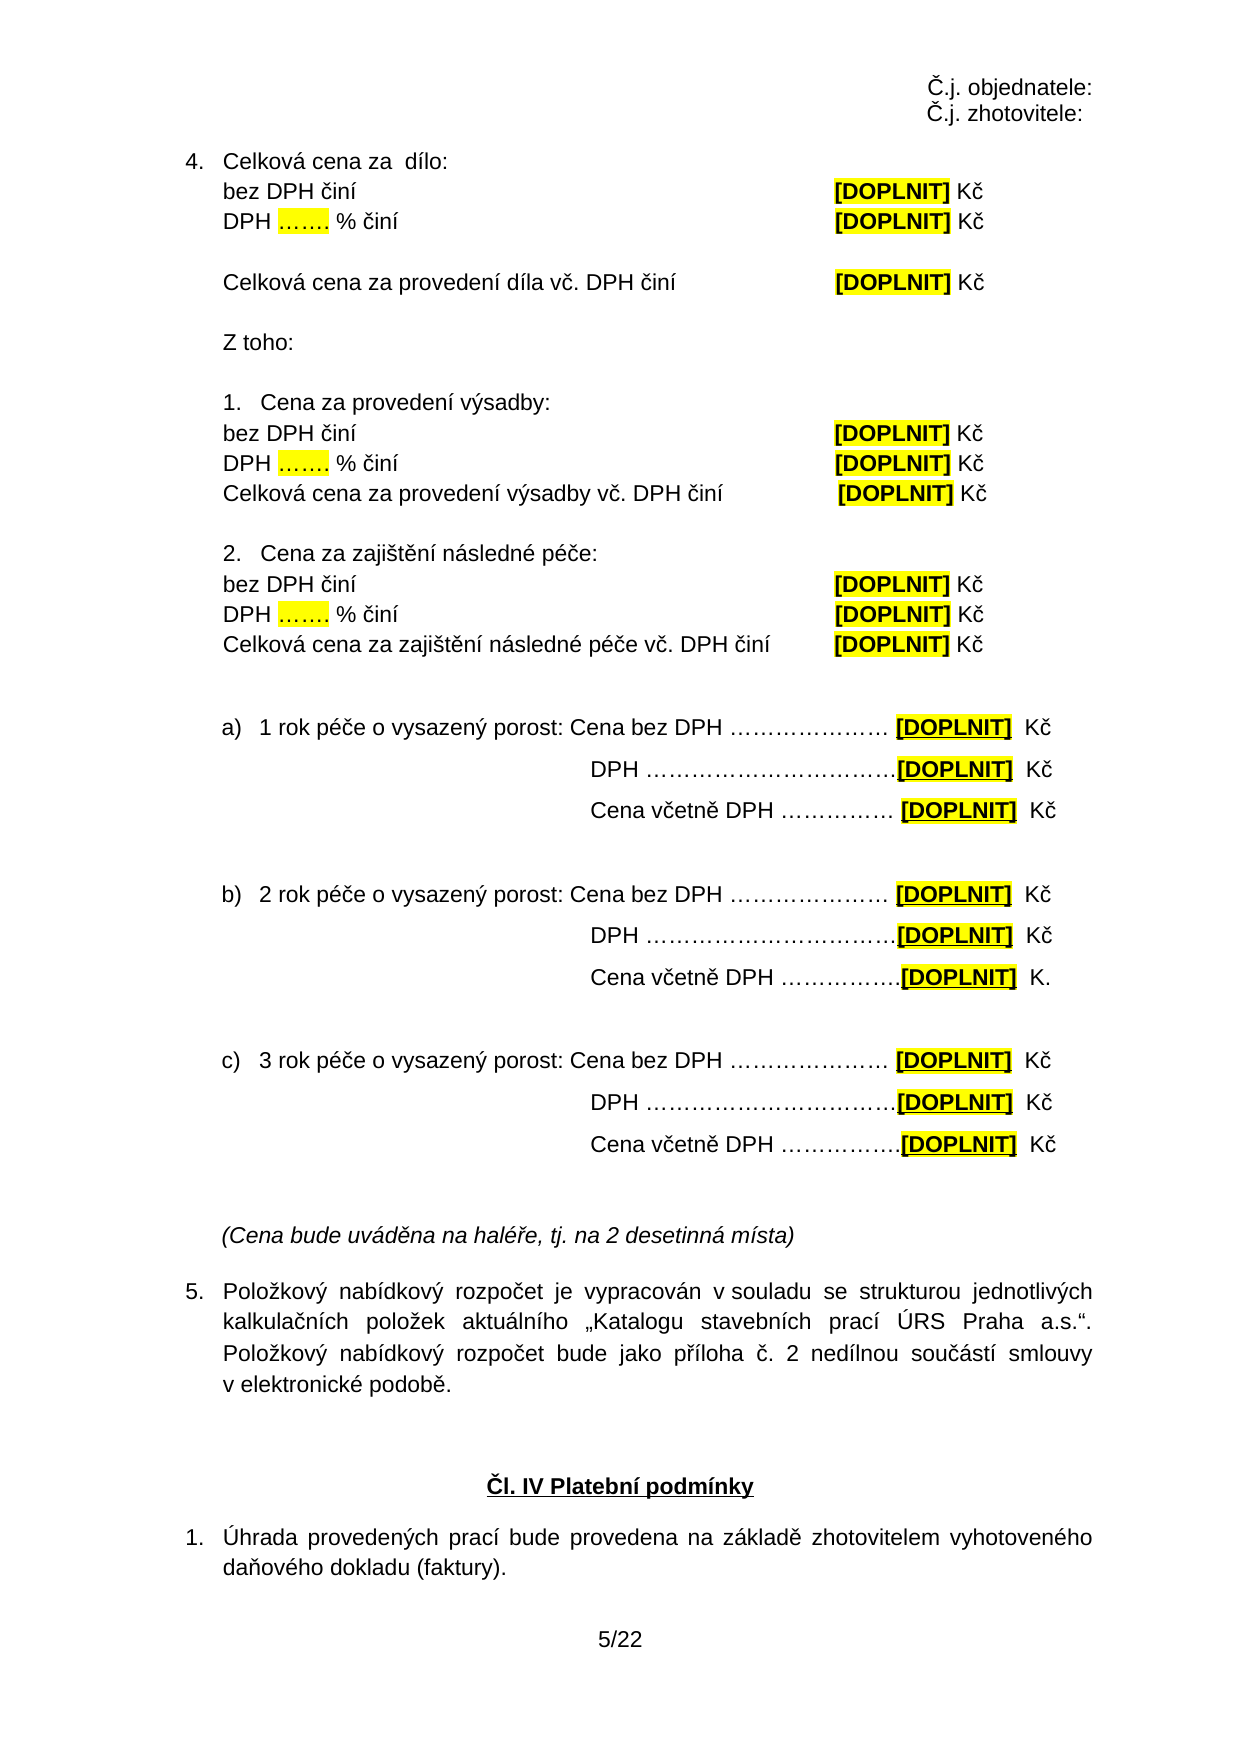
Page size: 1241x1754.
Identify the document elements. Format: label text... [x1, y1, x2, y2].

list 2 rok péče o vysazený porost: Cena bez DPH ………………… [DOPLNIT] Kč [221, 879, 1093, 908]
text Cena včetně DPH …………….[DOPLNIT] K. [148, 962, 1093, 991]
list Cena za zajištění následné péče: [223, 540, 1093, 567]
list Cena za provedení výsadby: [223, 389, 1093, 416]
list bez DPH činí [DOPLNIT] Kč [950, 571, 1093, 597]
list Celková cena za provedení díla vč. DPH činí [DOPLNIT] Kč [223, 268, 1093, 295]
list 1 rok péče o vysazený porost: Cena bez DPH ………………… [DOPLNIT] Kč [221, 712, 1093, 741]
text DPH ……………………………[DOPLNIT] Kč [148, 754, 1093, 783]
list DPH ……. % činí [DOPLNIT] Kč [951, 601, 1093, 627]
list Celková cena za dílo: [185, 148, 1093, 174]
list 3 rok péče o vysazený porost: Cena bez DPH ………………… [DOPLNIT] Kč [221, 1046, 1093, 1075]
list DPH ……. % činí [DOPLNIT] Kč [329, 601, 835, 627]
text DPH ……………………………[DOPLNIT] Kč [148, 1087, 1093, 1116]
list bez DPH činí [DOPLNIT] Kč [223, 571, 834, 597]
list Z toho: [223, 329, 1093, 355]
text Čl. IV Platební podmínky [148, 1473, 1093, 1499]
text Cena včetně DPH …………….[DOPLNIT] Kč [148, 1129, 1093, 1158]
list bez DPH činí [DOPLNIT] Kč [950, 178, 1093, 204]
list DPH ……. % činí [DOPLNIT] Kč Celková cena za provedení výsadby vč. DPH činí [DOPLNIT] Kč [223, 450, 1093, 506]
text Cena včetně DPH …………… [DOPLNIT] Kč [148, 796, 1093, 825]
text DPH ……………………………[DOPLNIT] Kč [148, 921, 1093, 950]
list bez DPH činí [DOPLNIT] Kč [223, 178, 834, 204]
text (Cena bude uváděna na haléře, tj. na 2 desetinná místa) [148, 1222, 1093, 1248]
list bez DPH činí [DOPLNIT] Kč [223, 419, 1093, 446]
list Položkový nabídkový rozpočet je vypracován v souladu se strukturou jednotlivých kalkulačních položek aktuálního „Katalogu stavebních prací ÚRS Praha a.s.“. Položkový nabídkový rozpočet bude jako příloha č. 2 nedílnou součástí smlouvy v elektronické podobě. [185, 1278, 1093, 1397]
list DPH ……. % činí [DOPLNIT] Kč [223, 208, 1093, 264]
list Úhrada provedených prací bude provedena na základě zhotovitelem vyhotoveného daňového dokladu (faktury). [185, 1524, 1093, 1580]
list Celková cena za zajištění následné péče vč. DPH činí [DOPLNIT] Kč [223, 631, 834, 657]
